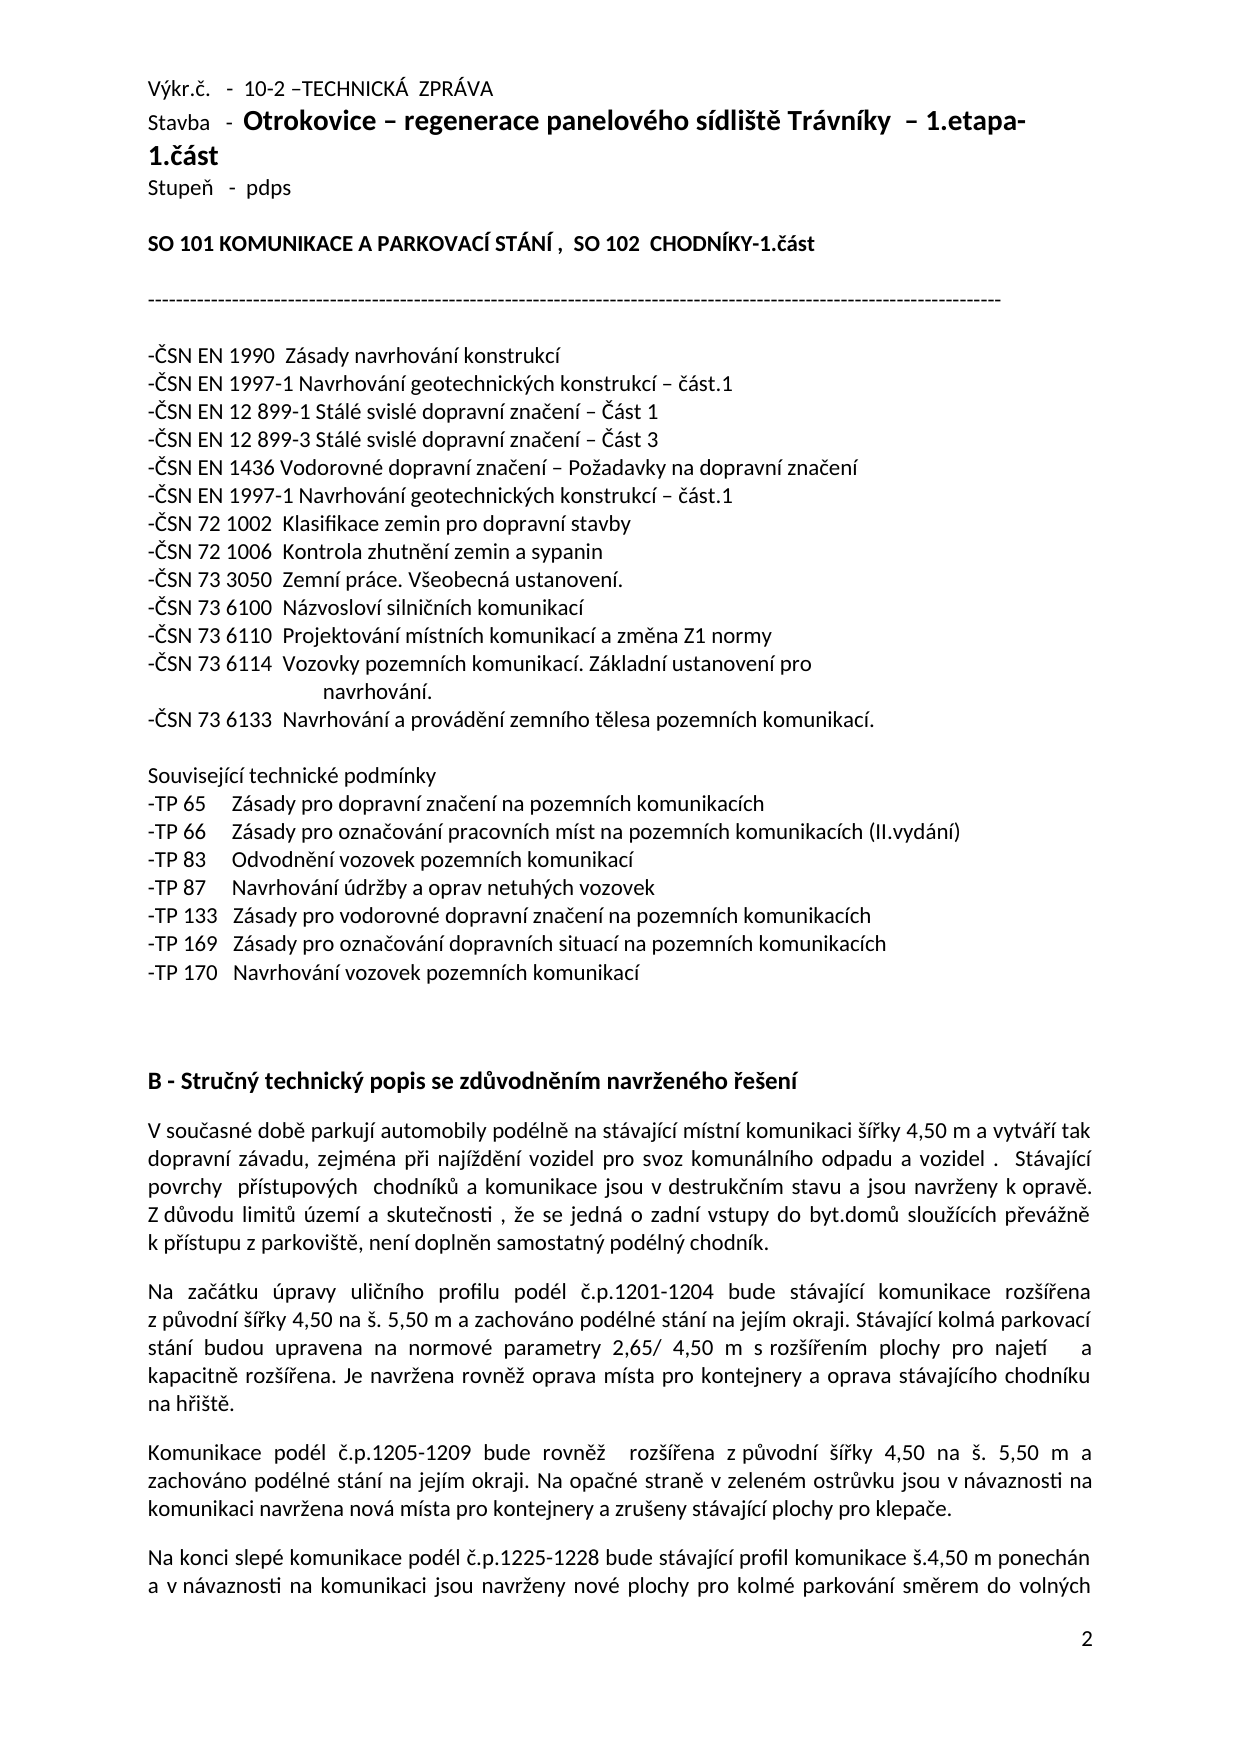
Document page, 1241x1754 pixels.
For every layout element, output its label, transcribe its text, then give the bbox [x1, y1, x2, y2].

text -TP 170 Navrhování vozovek pozemních komunikací [148, 958, 1093, 986]
text -ČSN 73 6133 Navrhování a provádění zemního tělesa pozemních komunikací. [148, 705, 1093, 733]
text navrhování. [148, 677, 1093, 705]
text -ČSN EN 12 899-3 Stálé svislé dopravní značení – Část 3 [148, 425, 1093, 453]
text -ČSN 72 1002 Klasifikace zemin pro dopravní stavby [148, 509, 1093, 537]
text -ČSN 72 1006 Kontrola zhutnění zemin a sypanin [148, 537, 1093, 565]
text Na začátku úpravy uličního profilu podél č.p.1201-1204 bude stávající komunikace rozšířena z původní šířky 4,50 na š. 5,50 m a zachováno podélné stání na jejím okraji. Stávající kolmá parkovací stání budou upravena na normové parametry 2,65/ 4,50 m s rozšířením plochy pro najetí a kapacitně rozšířena. Je navržena rovněž oprava místa pro kontejnery a oprava stávajícího chodníku na hřiště. [148, 1277, 1093, 1417]
text -TP 83 Odvodnění vozovek pozemních komunikací [148, 846, 1093, 873]
text -ČSN EN 1997-1 Navrhování geotechnických konstrukcí – část.1 [148, 481, 1093, 509]
text B - Stručný technický popis se zdůvodněním navrženého řešení [148, 1065, 1093, 1096]
text Související technické podmínky [148, 761, 1093, 789]
text -ČSN EN 1990 Zásady navrhování konstrukcí [148, 341, 1093, 369]
text Komunikace podél č.p.1205-1209 bude rovněž rozšířena z původní šířky 4,50 na š. 5,50 m a zachováno podélné stání na jejím okraji. Na opačné straně v zeleném ostrůvku jsou v návaznosti na komunikaci navržena nová místa pro kontejnery a zrušeny stávající plochy pro klepače. [148, 1438, 1093, 1522]
text -ČSN EN 12 899-1 Stálé svislé dopravní značení – Část 1 [148, 397, 1093, 425]
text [148, 1543, 1093, 1599]
text -TP 133 Zásady pro vodorovné dopravní značení na pozemních komunikacích [148, 902, 1093, 929]
text -ČSN 73 6100 Názvosloví silničních komunikací [148, 593, 1093, 621]
text -TP 65 Zásady pro dopravní značení na pozemních komunikacích [148, 789, 1093, 817]
text -TP 169 Zásady pro označování dopravních situací na pozemních komunikacích [148, 929, 1093, 958]
text -ČSN EN 1436 Vodorovné dopravní značení – Požadavky na dopravní značení [148, 453, 1093, 481]
text -ČSN EN 1997-1 Navrhování geotechnických konstrukcí – část.1 [148, 369, 1093, 397]
text -TP 87 Navrhování údržby a oprav netuhých vozovek [148, 873, 1093, 902]
text -ČSN 73 6114 Vozovky pozemních komunikací. Základní ustanovení pro [148, 649, 1093, 677]
text V současné době parkují automobily podélně na stávající místní komunikaci šířky 4,50 m a vytváří tak dopravní závadu, zejména při najíždění vozidel pro svoz komunálního odpadu a vozidel . Stávající povrchy přístupových chodníků a komunikace jsou v destrukčním stavu a jsou navrženy k opravě. Z důvodu limitů území a skutečnosti , že se jedná o zadní vstupy do byt.domů sloužících převážně k přístupu z parkoviště, není doplněn samostatný podélný chodník. [148, 1116, 1093, 1256]
text -ČSN 73 3050 Zemní práce. Všeobecná ustanovení. [148, 565, 1093, 593]
text -TP 66 Zásady pro označování pracovních míst na pozemních komunikacích (II.vydání) [148, 817, 1093, 846]
text -ČSN 73 6110 Projektování místních komunikací a změna Z1 normy [148, 621, 1093, 649]
